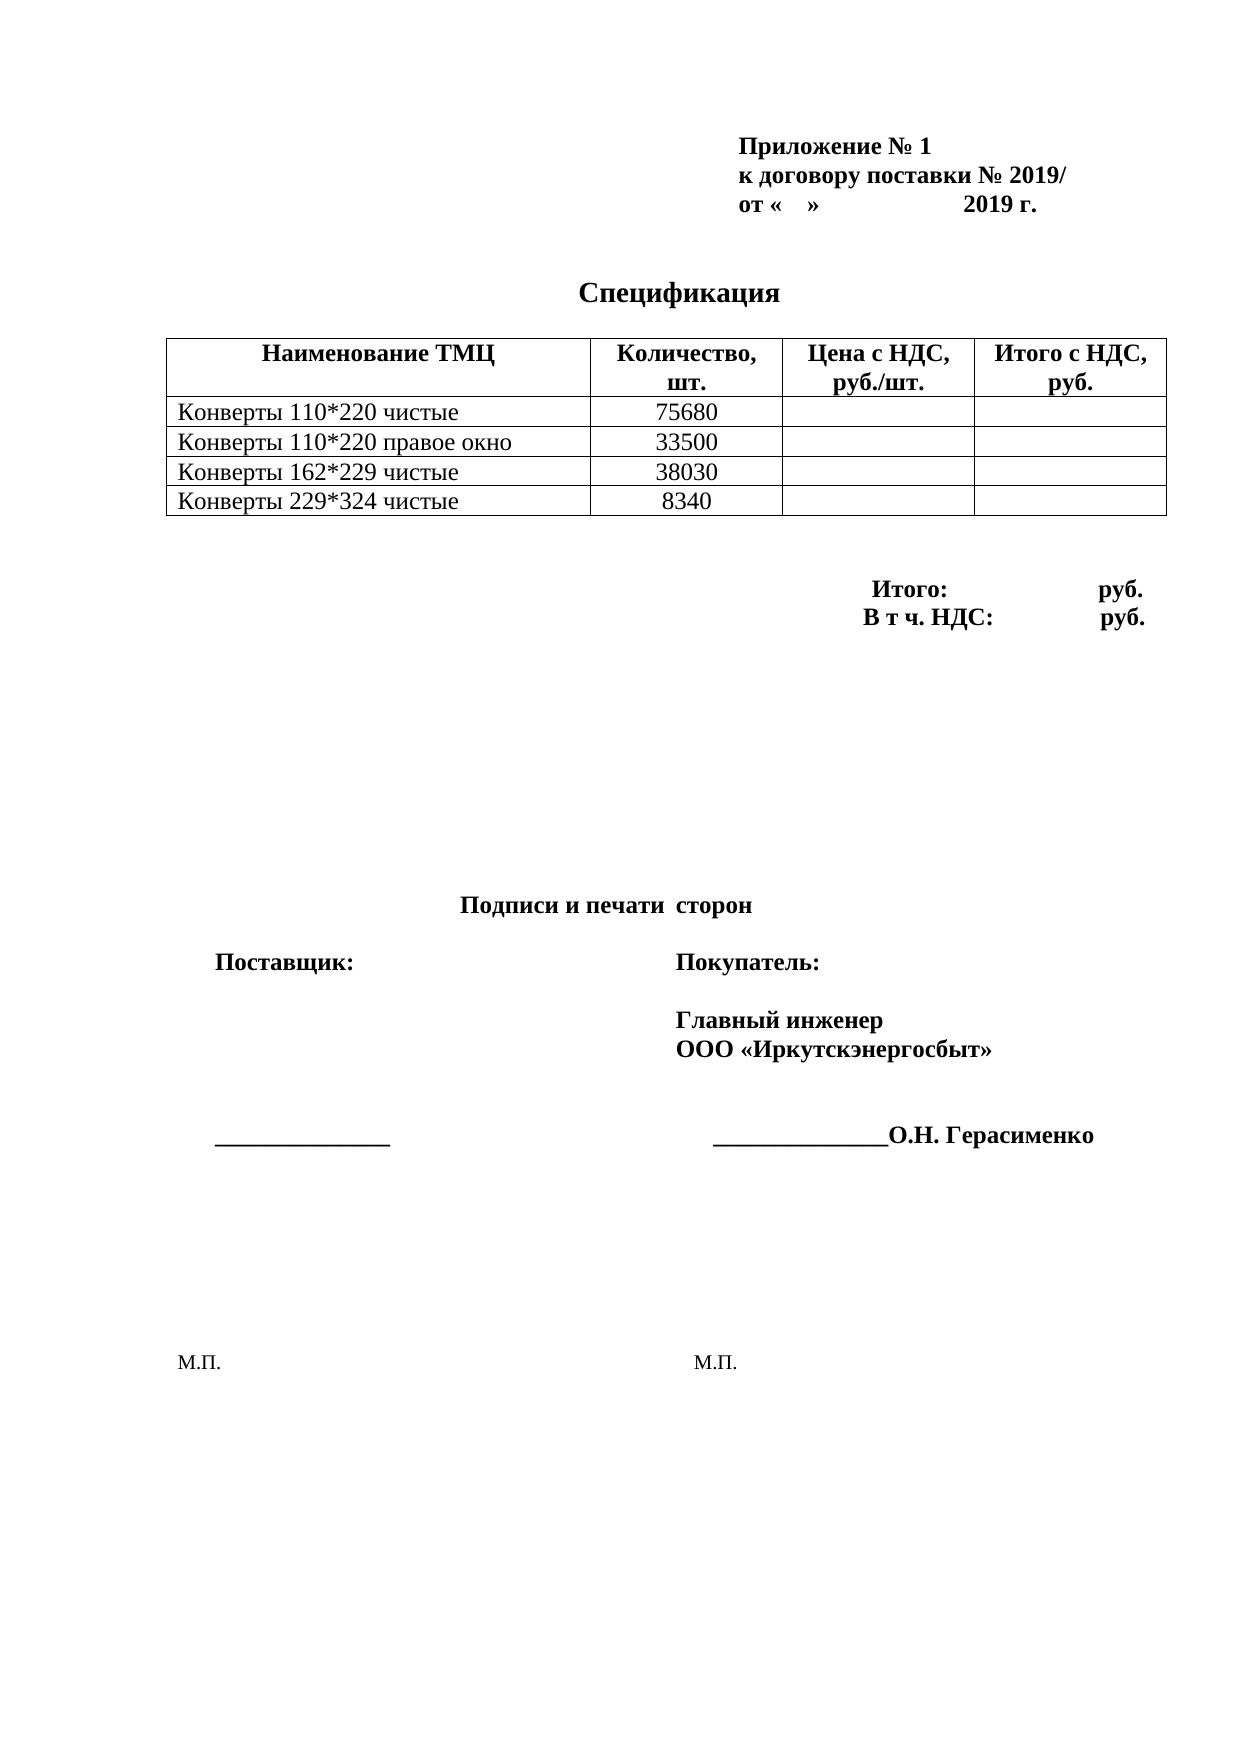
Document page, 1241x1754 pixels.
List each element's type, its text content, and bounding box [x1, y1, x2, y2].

text В т ч. НДС: руб. [177, 602, 1181, 631]
text Приложение № 1 [738, 131, 1181, 160]
text к договору поставки № 2019/ [738, 160, 1181, 189]
text Спецификация [177, 275, 1181, 309]
table_cell Конверты 162*229 чистые [167, 457, 590, 485]
table_cell Конверты 229*324 чистые [167, 486, 590, 515]
table_cell 75680 [591, 397, 782, 426]
table_header Итого с НДС, руб. [975, 339, 1166, 396]
table_header Количество, шт. [591, 339, 782, 396]
table_cell [975, 397, 1166, 426]
table_cell [783, 427, 974, 456]
table_header Цена с НДС, руб./шт. [783, 339, 974, 396]
table_cell [783, 486, 974, 515]
table_cell [975, 427, 1166, 456]
table_cell [783, 397, 974, 426]
table_cell 33500 [591, 427, 782, 456]
table_header Наименование ТМЦ [167, 339, 590, 396]
table_cell Конверты 110*220 правое окно [167, 427, 590, 456]
text Итого: руб. [177, 574, 1181, 602]
table_cell 38030 [591, 457, 782, 485]
table_cell Конверты 110*220 чистые [167, 397, 590, 426]
text от « » 2019 г. [738, 189, 1181, 218]
text М.П. М.П. [177, 1350, 1181, 1374]
table_header Подписи и печати Поставщик: ______________ [166, 861, 664, 1292]
table_cell 8340 [591, 486, 782, 515]
table_cell [975, 486, 1166, 515]
table_header сторон Покупатель: Главный инженер ООО «Иркутскэнергосбыт» ______________О.Н. Герасименко [664, 861, 1163, 1292]
table_cell [783, 457, 974, 485]
table_cell [975, 457, 1166, 485]
